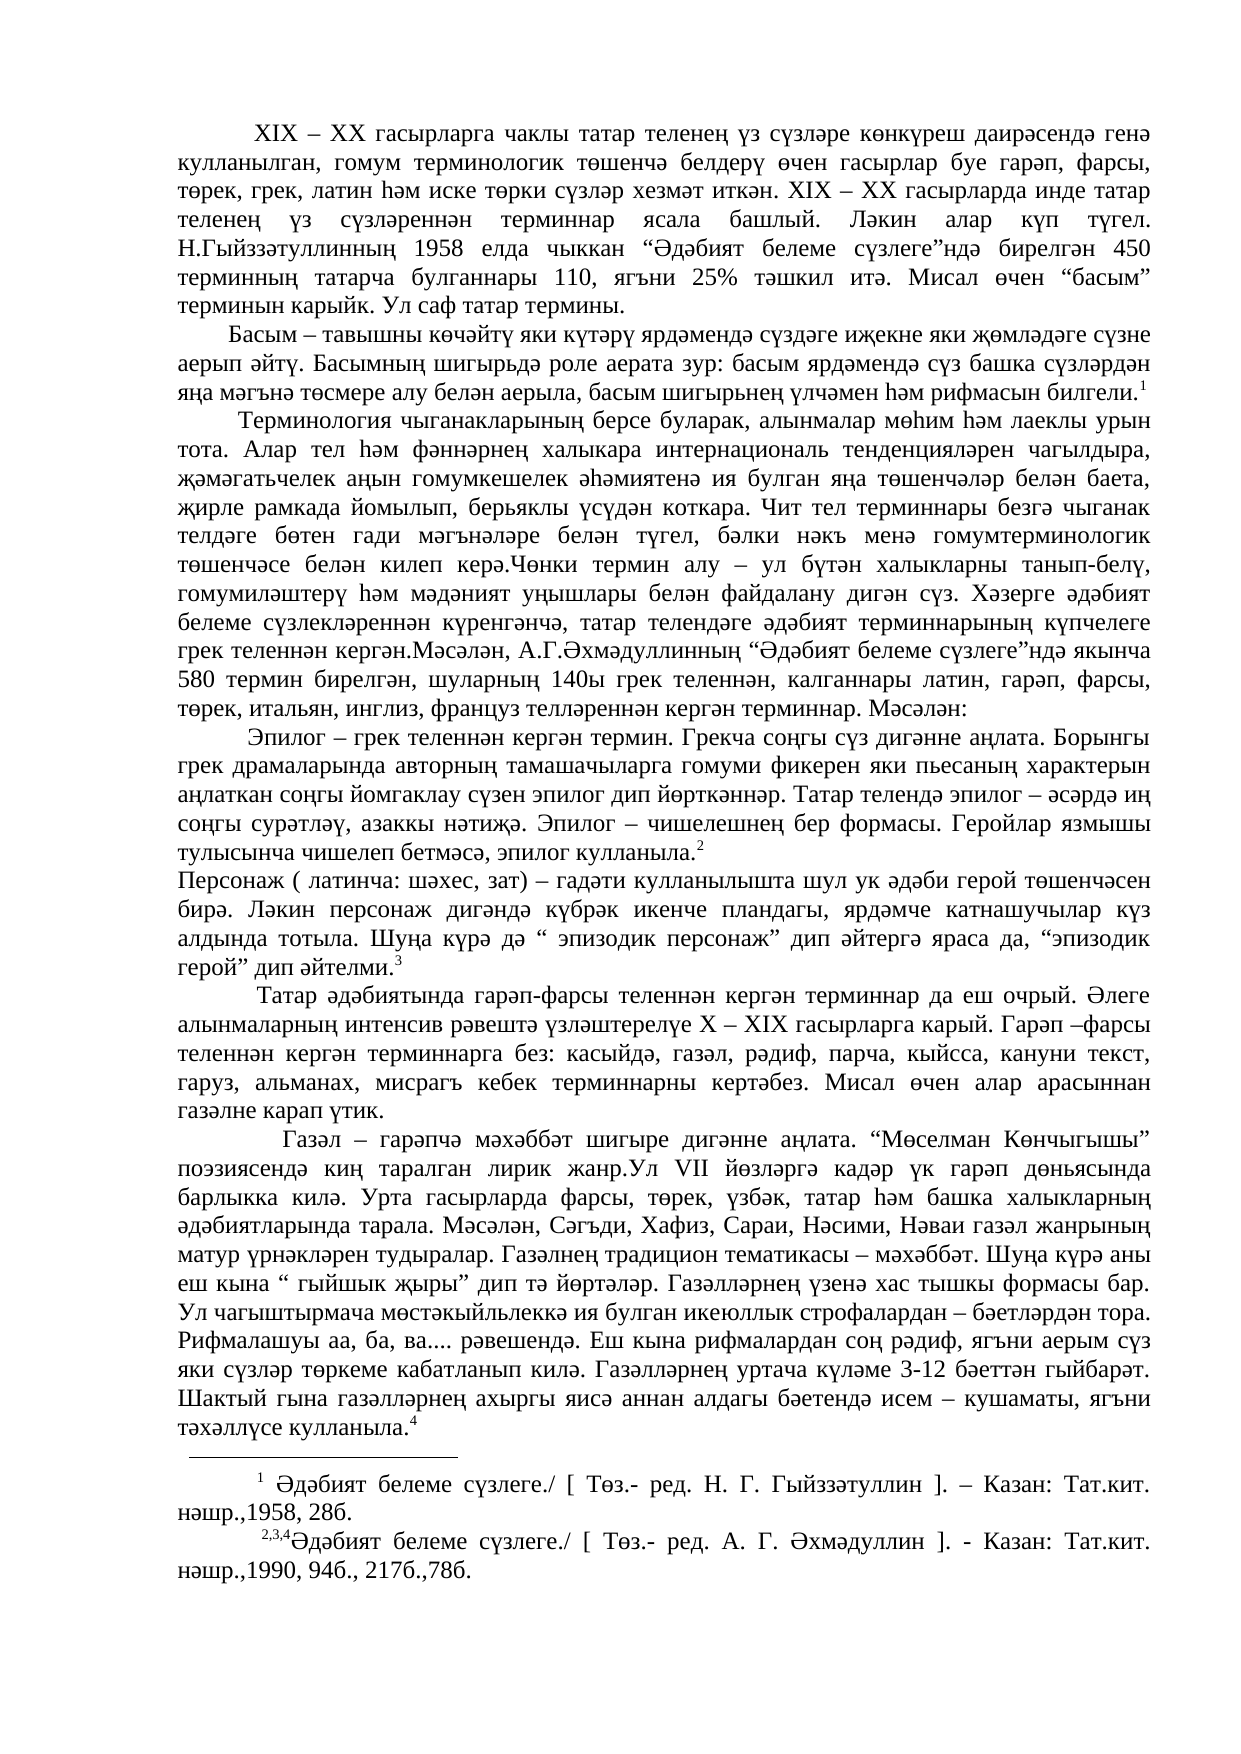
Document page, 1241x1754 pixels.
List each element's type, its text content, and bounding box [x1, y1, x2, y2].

text Персонаж ( латинча: шәхес, зат) – гадәти кулланылышта шул ук әдәби герой төшенчәсен бирә. Ләкин персонаж дигәндә күбрәк икенче пландагы, ярдәмче катнашучылар күз алдында тотыла. Шуңа күрә дә “ эпизодик персонаж” дип әйтергә яраса да, “эпизодик герой” дип әйтелми.3 [177, 866, 1152, 981]
text XIX – XX гасырларга чаклы татар теленең үз сүзләре көнкүреш даирәсендә генә кулланылган, гомум терминологик төшенчә белдерү өчен гасырлар буе гарәп, фарсы, төрек, грек, латин һәм иске төрки сүзләр хезмәт иткән. XIX – XX гасырларда инде татар теленең үз сүзләреннән терминнар ясала башлый. Ләкин алар күп түгел. Н.Гыйззәтуллинның 1958 елда чыккан “Әдәбият белеме сүзлеге”ндә бирелгән 450 терминның татарча булганнары 110, ягъни 25% тәшкил итә. Мисал өчен “басым” терминын карыйк. Ул саф татар термины. [177, 118, 1152, 319]
text Терминология чыганакларының берсе буларак, алынмалар мөһим һәм лаеклы урын тота. Алар тел һәм фәннәрнең халыкара интернациональ тенденцияләрен чагылдыра, җәмәгатьчелек аңын гомумкешелек әһәмиятенә ия булган яңа төшенчәләр белән баета, җирле рамкада йомылып, берьяклы үсүдән коткара. Чит тел терминнары безгә чыганак телдәге бөтен гади мәгънәләре белән түгел, бәлки нәкъ менә гомумтерминологик төшенчәсе белән килеп керә.Чөнки термин алу – ул бүтән халыкларны танып-белү, гомумиләштерү һәм мәдәният уңышлары белән файдалану дигән сүз. Хәзерге әдәбият белеме сүзлекләреннән күренгәнчә, татар телендәге әдәбият терминнарының күпчелеге грек теленнән кергән.Мәсәлән, А.Г.Әхмәдуллинның “Әдәбият белеме сүзлеге”ндә якынча 580 термин бирелгән, шуларның 140ы грек теленнән, калганнары латин, гарәп, фарсы, төрек, итальян, инглиз, француз телләреннән кергән терминнар. Мәсәлән: [177, 406, 1152, 722]
text 1 Әдәбият белеме сүзлеге./ [ Төз.- ред. Н. Г. Гыйззәтуллин ]. – Казан: Тат.кит. нәшр.,1958, 28б. [177, 1469, 1152, 1526]
text Эпилог – грек теленнән кергән термин. Грекча соңгы сүз дигәнне аңлата. Борынгы грек драмаларында авторның тамашачыларга гомуми фикерен яки пьесаның характерын аңлаткан соңгы йомгаклау сүзен эпилог дип йөрткәннәр. Татар телендә эпилог – әсәрдә иң соңгы сурәтләү, азаккы нәтиҗә. Эпилог – чишелешнең бер формасы. Геройлар язмышы тулысынча чишелеп бетмәсә, эпилог кулланыла.2 [177, 722, 1152, 866]
text Татар әдәбиятында гарәп-фарсы теленнән кергән терминнар да еш очрый. Әлеге алынмаларның интенсив рәвештә үзләштерелүе X – XIX гасырларга карый. Гарәп –фарсы теленнән кергән терминнарга без: касыйдә, газәл, рәдиф, парча, кыйсса, кануни текст, гаруз, альманах, мисрагъ кебек терминнарны кертәбез. Мисал өчен алар арасыннан газәлне карап үтик. [177, 981, 1152, 1124]
text Газәл – гарәпчә мәхәббәт шигыре дигәнне аңлата. “Мөселман Көнчыгышы” поэзиясендә киң таралган лирик жанр.Ул VII йөзләргә кадәр үк гарәп дөньясында барлыкка килә. Урта гасырларда фарсы, төрек, үзбәк, татар һәм башка халыкларның әдәбиятларында тарала. Мәсәлән, Сәгъди, Хафиз, Сараи, Нәсими, Нәваи газәл жанрының матур үрнәкләрен тудыралар. Газәлнең традицион тематикасы – мәхәббәт. Шуңа күрә аны еш кына “ гыйшык җыры” дип тә йөртәләр. Газәлләрнең үзенә хас тышкы формасы бар. Ул чагыштырмача мөстәкыйльлеккә ия булган икеюллык строфалардан – бәетләрдән тора. Рифмалашуы аа, ба, ва.... рәвешендә. Еш кына рифмалардан соң рәдиф, ягъни аерым сүз яки сүзләр төркеме кабатланып килә. Газәлләрнең уртача күләме 3-12 бәеттән гыйбарәт. Шактый гына газәлләрнең ахыргы яисә аннан алдагы бәетендә исем – кушаматы, ягъни тәхәллүсе кулланыла.4 [177, 1124, 1152, 1441]
text Басым – тавышны көчәйтү яки күтәрү ярдәмендә сүздәге иҗекне яки җөмләдәге сүзне аерып әйтү. Басымның шигырьдә роле аерата зур: басым ярдәмендә сүз башка сүзләрдән яңа мәгънә төсмере алу белән аерыла, басым шигырьнең үлчәмен һәм рифмасын билгели.1 [177, 319, 1152, 406]
text 2,3,4Әдәбият белеме сүзлеге./ [ Төз.- ред. А. Г. Әхмәдуллин ]. - Казан: Тат.кит. нәшр.,1990, 94б., 217б.,78б. [177, 1526, 1152, 1584]
